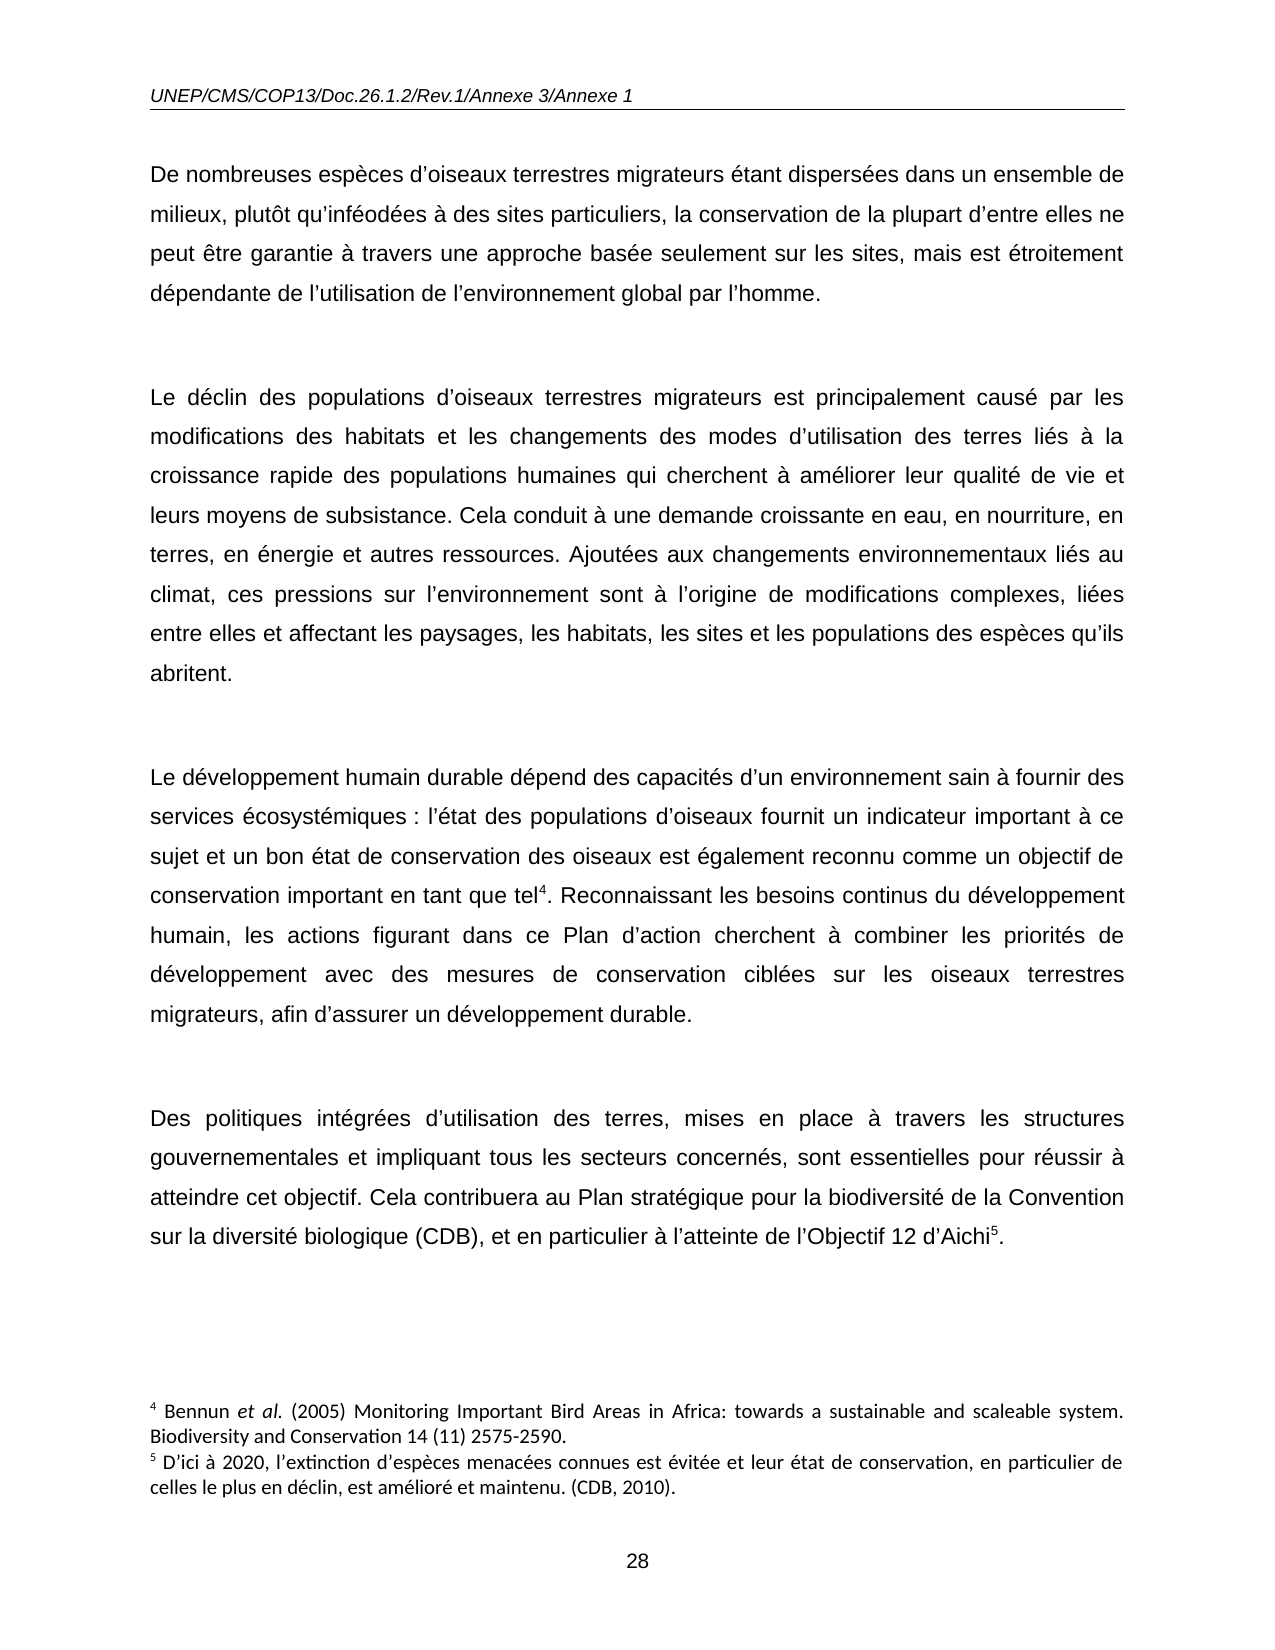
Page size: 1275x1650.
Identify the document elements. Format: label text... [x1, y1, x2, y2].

text De nombreuses espèces d’oiseaux terrestres migrateurs étant dispersées dans un ensemble de milieux, plutôt qu’inféodées à des sites particuliers, la conservation de la plupart d’entre elles ne peut être garantie à travers une approche basée seulement sur les sites, mais est étroitement dépendante de l’utilisation de l’environnement global par l’homme. [150, 161, 1125, 306]
text Le développement humain durable dépend des capacités d’un environnement sain à fournir des services écosystémiques : l’état des populations d’oiseaux fournit un indicateur important à ce sujet et un bon état de conservation des oiseaux est également reconnu comme un objectif de conservation important en tant que tel. Reconnaissant les besoins continus du développement humain, les actions figurant dans ce Plan d’action cherchent à combiner les priorités de développement avec des mesures de conservation ciblées sur les oiseaux terrestres migrateurs, afin d’assurer un développement durable. [150, 764, 1125, 1027]
text Des politiques intégrées d’utilisation des terres, mises en place à travers les structures gouvernementales et impliquant tous les secteurs concernés, sont essentielles pour réussir à atteindre cet objectif. Cela contribuera au Plan stratégique pour la biodiversité de la Convention sur la diversité biologique (CDB), et en particulier à l’atteinte de l’Objectif 12 d’Aichi. [150, 1104, 1125, 1249]
text Le déclin des populations d’oiseaux terrestres migrateurs est principalement causé par les modifications des habitats et les changements des modes d’utilisation des terres liés à la croissance rapide des populations humaines qui cherchent à améliorer leur qualité de vie et leurs moyens de subsistance. Cela conduit à une demande croissante en eau, en nourriture, en terres, en énergie et autres ressources. Ajoutées aux changements environnementaux liés au climat, ces pressions sur l’environnement sont à l’origine de modifications complexes, liées entre elles et affectant les paysages, les habitats, les sites et les populations des espèces qu’ils abritent. [150, 383, 1125, 686]
